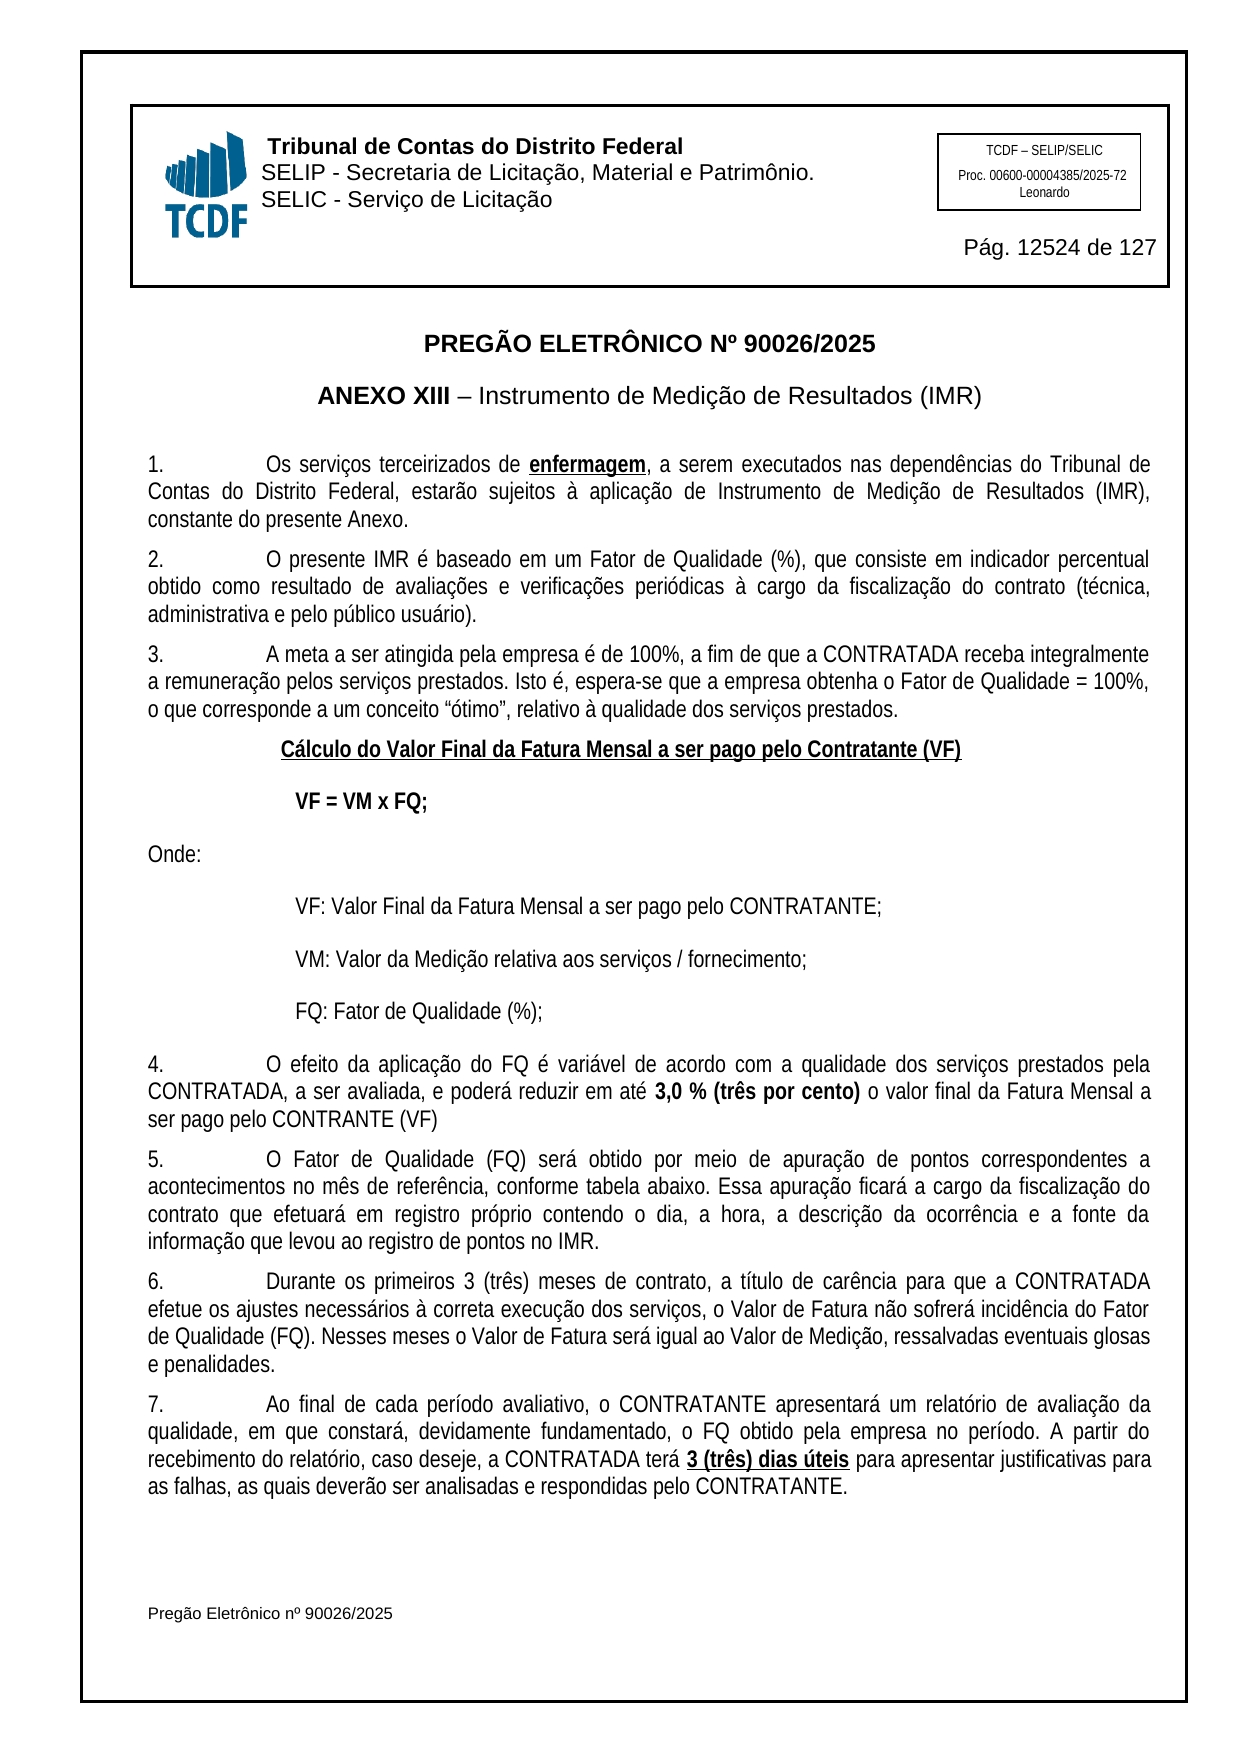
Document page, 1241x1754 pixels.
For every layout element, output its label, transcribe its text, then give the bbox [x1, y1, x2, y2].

text Onde: [148, 840, 1152, 867]
text VM: Valor da Medição relativa aos serviços / fornecimento; [295, 945, 1152, 972]
text VF = VM x FQ; [295, 787, 1152, 815]
text PREGÃO ELETRÔNICO Nº 90026/2025 [148, 329, 1152, 358]
list O efeito da aplicação do FQ é variável de acordo com a qualidade dos serviços prestados pela CONTRATADA, a ser avaliada, e poderá reduzir em até 3,0 % (três por cento) o valor final da Fatura Mensal a ser pago pelo CONTRANTE (VF) [148, 1050, 1152, 1132]
list Ao final de cada período avaliativo, o CONTRATANTE apresentará um relatório de avaliação da qualidade, em que constará, devidamente fundamentado, o FQ obtido pela empresa no período. A partir do recebimento do relatório, caso deseje, a CONTRATADA terá 3 (três) dias úteis para apresentar justificativas para as falhas, as quais deverão ser analisadas e respondidas pelo CONTRATANTE. [148, 1390, 1152, 1500]
text ANEXO XIII – Instrumento de Medição de Resultados (IMR) [148, 381, 1152, 410]
list Durante os primeiros 3 (três) meses de contrato, a título de carência para que a CONTRATADA efetue os ajustes necessários à correta execução dos serviços, o Valor de Fatura não sofrerá incidência do Fator de Qualidade (FQ). Nesses meses o Valor de Fatura será igual ao Valor de Medição, ressalvadas eventuais glosas e penalidades. [148, 1267, 1152, 1377]
list Os serviços terceirizados de enfermagem, a serem executados nas dependências do Tribunal de Contas do Distrito Federal, estarão sujeitos à aplicação de Instrumento de Medição de Resultados (IMR), constante do presente Anexo. [148, 450, 1152, 532]
text FQ: Fator de Qualidade (%); [295, 997, 1152, 1025]
list O Fator de Qualidade (FQ) será obtido por meio de apuração de pontos correspondentes a acontecimentos no mês de referência, conforme tabela abaixo. Essa apuração ficará a cargo da fiscalização do contrato que efetuará em registro próprio contendo o dia, a hora, a descrição da ocorrência e a fonte da informação que levou ao registro de pontos no IMR. [148, 1145, 1152, 1255]
text Vf: Valor Final da Fatura Mensal a ser pago pelo CONTRATANTE; [295, 892, 1152, 920]
list A meta a ser atingida pela empresa é de 100%, a fim de que a CONTRATADA receba integralmente a remuneração pelos serviços prestados. Isto é, espera-se que a empresa obtenha o Fator de Qualidade = 100%, o que corresponde a um conceito “ótimo”, relativo à qualidade dos serviços prestados. [148, 640, 1152, 722]
list O presente IMR é baseado em um Fator de Qualidade (%), que consiste em indicador percentual obtido como resultado de avaliações e verificações periódicas à cargo da fiscalização do contrato (técnica, administrativa e pelo público usuário). [148, 545, 1152, 627]
text Cálculo do Valor Final da Fatura Mensal a ser pago pelo Contratante (VF) [148, 735, 1152, 762]
picture [150, 128, 262, 240]
